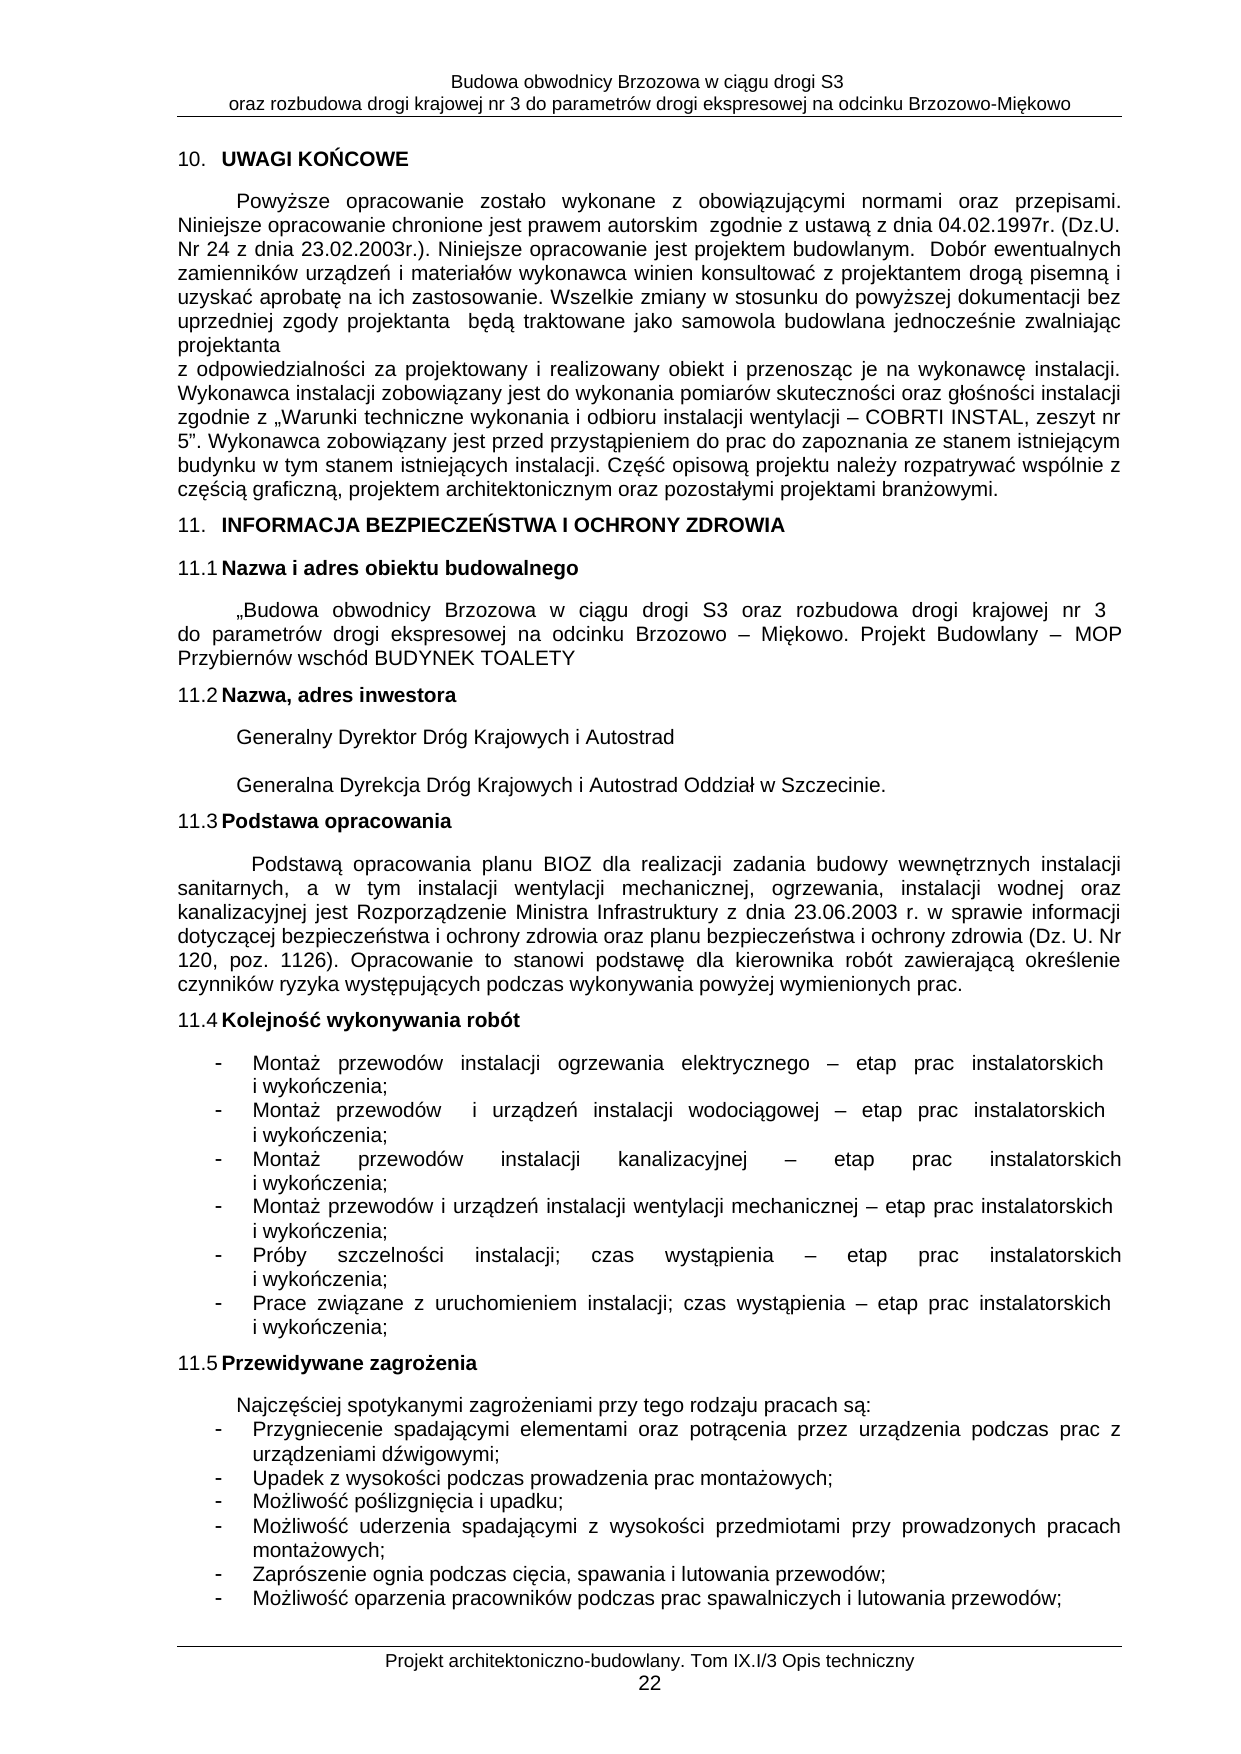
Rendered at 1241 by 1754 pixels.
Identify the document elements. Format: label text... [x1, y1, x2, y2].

text Montaż przewodów instalacji ogrzewania elektrycznego – etap prac instalatorskich i wykończenia; [215, 1050, 1122, 1098]
text „Budowa obwodnicy Brzozowa w ciągu drogi S3 oraz rozbudowa drogi krajowej nr 3 do parametrów drogi ekspresowej na odcinku Brzozowo – Miękowo. Projekt Budowlany – MOP Przybiernów wschód BUDYNEK TOALETY [177, 598, 1122, 670]
text Generalny Dyrektor Dróg Krajowych i Autostrad [177, 725, 1122, 749]
text Możliwość oparzenia pracowników podczas prac spawalniczych i lutowania przewodów; [215, 1586, 1122, 1609]
text Prace związane z uruchomieniem instalacji; czas wystąpienia – etap prac instalatorskich i wykończenia; [215, 1290, 1122, 1338]
text Upadek z wysokości podczas prowadzenia prac montażowych; [215, 1465, 1122, 1489]
text Przygniecenie spadającymi elementami oraz potrącenia przez urządzenia podczas prac z urządzeniami dźwigowymi; [215, 1417, 1122, 1465]
text Generalna Dyrekcja Dróg Krajowych i Autostrad Oddział w Szczecinie. [177, 773, 1122, 797]
text Możliwość uderzenia spadającymi z wysokości przedmiotami przy prowadzonych pracach montażowych; [215, 1513, 1122, 1561]
subtitle Podstawa opracowania [177, 809, 1122, 833]
text Zaprószenie ognia podczas cięcia, spawania i lutowania przewodów; [215, 1561, 1122, 1586]
text Montaż przewodów i urządzeń instalacji wentylacji mechanicznej – etap prac instalatorskich i wykończenia; [215, 1194, 1122, 1242]
text Montaż przewodów i urządzeń instalacji wodociągowej – etap prac instalatorskich i wykończenia; [215, 1098, 1122, 1146]
text Podstawą opracowania planu BIOZ dla realizacji zadania budowy wewnętrznych instalacji sanitarnych, a w tym instalacji wentylacji mechanicznej, ogrzewania, instalacji wodnej oraz kanalizacyjnej jest Rozporządzenie Ministra Infrastruktury z dnia 23.06.2003 r. w sprawie informacji dotyczącej bezpieczeństwa i ochrony zdrowia oraz planu bezpieczeństwa i ochrony zdrowia (Dz. U. Nr 120, poz. 1126). Opracowanie to stanowi podstawę dla kierownika robót zawierającą określenie czynników ryzyka występujących podczas wykonywania powyżej wymienionych prac. [177, 852, 1122, 995]
text Powyższe opracowanie zostało wykonane z obowiązującymi normami oraz przepisami. Niniejsze opracowanie chronione jest prawem autorskim zgodnie z ustawą z dnia 04.02.1997r. (Dz.U. Nr 24 z dnia 23.02.2003r.). Niniejsze opracowanie jest projektem budowlanym. Dobór ewentualnych zamienników urządzeń i materiałów wykonawca winien konsultować z projektantem drogą pisemną i uzyskać aprobatę na ich zastosowanie. Wszelkie zmiany w stosunku do powyższej dokumentacji bez uprzedniej zgody projektanta będą traktowane jako samowola budowlana jednocześnie zwalniając projektanta z odpowiedzialności za projektowany i realizowany obiekt i przenosząc je na wykonawcę instalacji. Wykonawca instalacji zobowiązany jest do wykonania pomiarów skuteczności oraz głośności instalacji zgodnie z „Warunki techniczne wykonania i odbioru instalacji wentylacji – COBRTI INSTAL, zeszyt nr . Wykonawca zobowiązany jest przed przystąpieniem do prac do zapoznania ze stanem istniejącym budynku w tym stanem istniejących instalacji. Część opisową projektu należy rozpatrywać wspólnie z częścią graficzną, projektem architektonicznym oraz pozostałymi projektami branżowymi. [177, 189, 1122, 501]
text Najczęściej spotykanymi zagrożeniami przy tego rodzaju pracach są: [177, 1393, 1122, 1417]
subtitle Nazwa, adres inwestora [177, 682, 1122, 706]
text Możliwość poślizgnięcia i upadku; [215, 1489, 1122, 1513]
subtitle Kolejność wykonywania robót [177, 1008, 1122, 1032]
text Próby szczelności instalacji; czas wystąpienia – etap prac instalatorskich i wykończenia; [215, 1242, 1122, 1290]
subtitle INFORMACJA BEZPIECZEŃSTWA I OCHRONY ZDROWIA [177, 513, 1122, 537]
subtitle Nazwa i adres obiektu budowalnego [177, 556, 1122, 580]
subtitle Przewidywane zagrożenia [177, 1351, 1122, 1375]
text Montaż przewodów instalacji kanalizacyjnej – etap prac instalatorskich i wykończenia; [215, 1146, 1122, 1194]
subtitle UWAGI KOŃCOWE [177, 147, 1122, 171]
